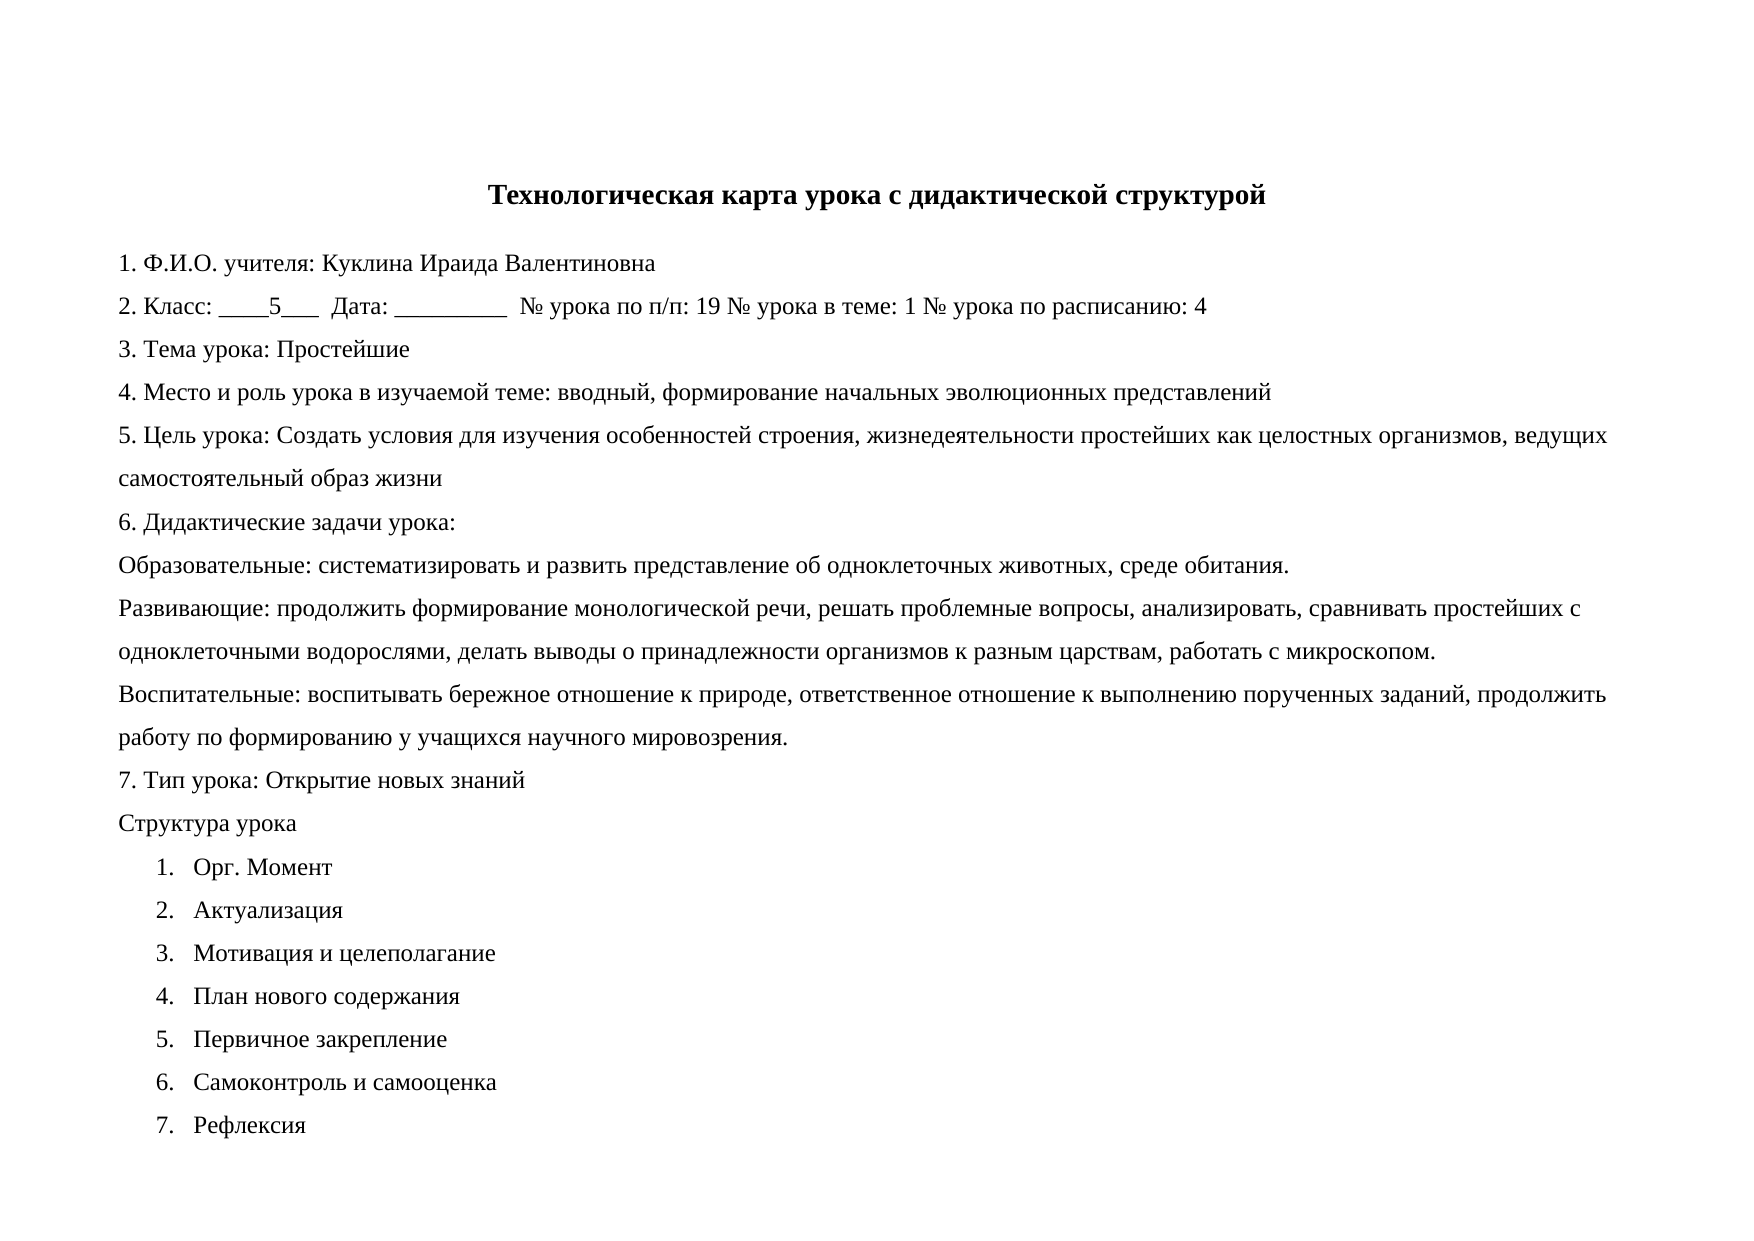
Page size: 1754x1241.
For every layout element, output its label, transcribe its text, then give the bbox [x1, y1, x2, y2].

list Самоконтроль и самооценка [156, 1067, 1636, 1096]
text Технологическая карта урока с дидактической структурой [118, 177, 1636, 211]
text 4. Место и роль урока в изучаемой теме: вводный, формирование начальных эволюционных представлений [118, 377, 1636, 406]
list Первичное закрепление [156, 1024, 1636, 1053]
text 1. Ф.И.О. учителя: Куклина Ираида Валентиновна [118, 248, 1636, 277]
text 5. Цель урока: Создать условия для изучения особенностей строения, жизнедеятельности простейших как целостных организмов, ведущих самостоятельный образ жизни [118, 420, 1636, 492]
text Развивающие: продолжить формирование монологической речи, решать проблемные вопросы, анализировать, сравнивать простейших с одноклеточными водорослями, делать выводы о принадлежности организмов к разным царствам, работать с микроскопом. [118, 593, 1636, 665]
text 7. Тип урока: Открытие новых знаний [118, 765, 1636, 794]
list Актуализация [156, 895, 1636, 923]
text Образовательные: систематизировать и развить представление об одноклеточных животных, среде обитания. [118, 550, 1636, 578]
text 3. Тема урока: Простейшие [118, 334, 1636, 363]
list План нового содержания [156, 981, 1636, 1010]
list Рефлексия [156, 1110, 1636, 1139]
list Мотивация и целеполагание [156, 938, 1636, 967]
list Орг. Момент [156, 852, 1636, 880]
text 6. Дидактические задачи урока: [118, 507, 1636, 535]
text Воспитательные: воспитывать бережное отношение к природе, ответственное отношение к выполнению порученных заданий, продолжить работу по формированию у учащихся научного мировозрения. [118, 679, 1636, 751]
text Структура урока [118, 808, 1636, 837]
text 2. Класс: ____5___ Дата: _________ № урока по п/п: 19 № урока в теме: 1 № урока по расписанию: 4 [118, 291, 1636, 320]
